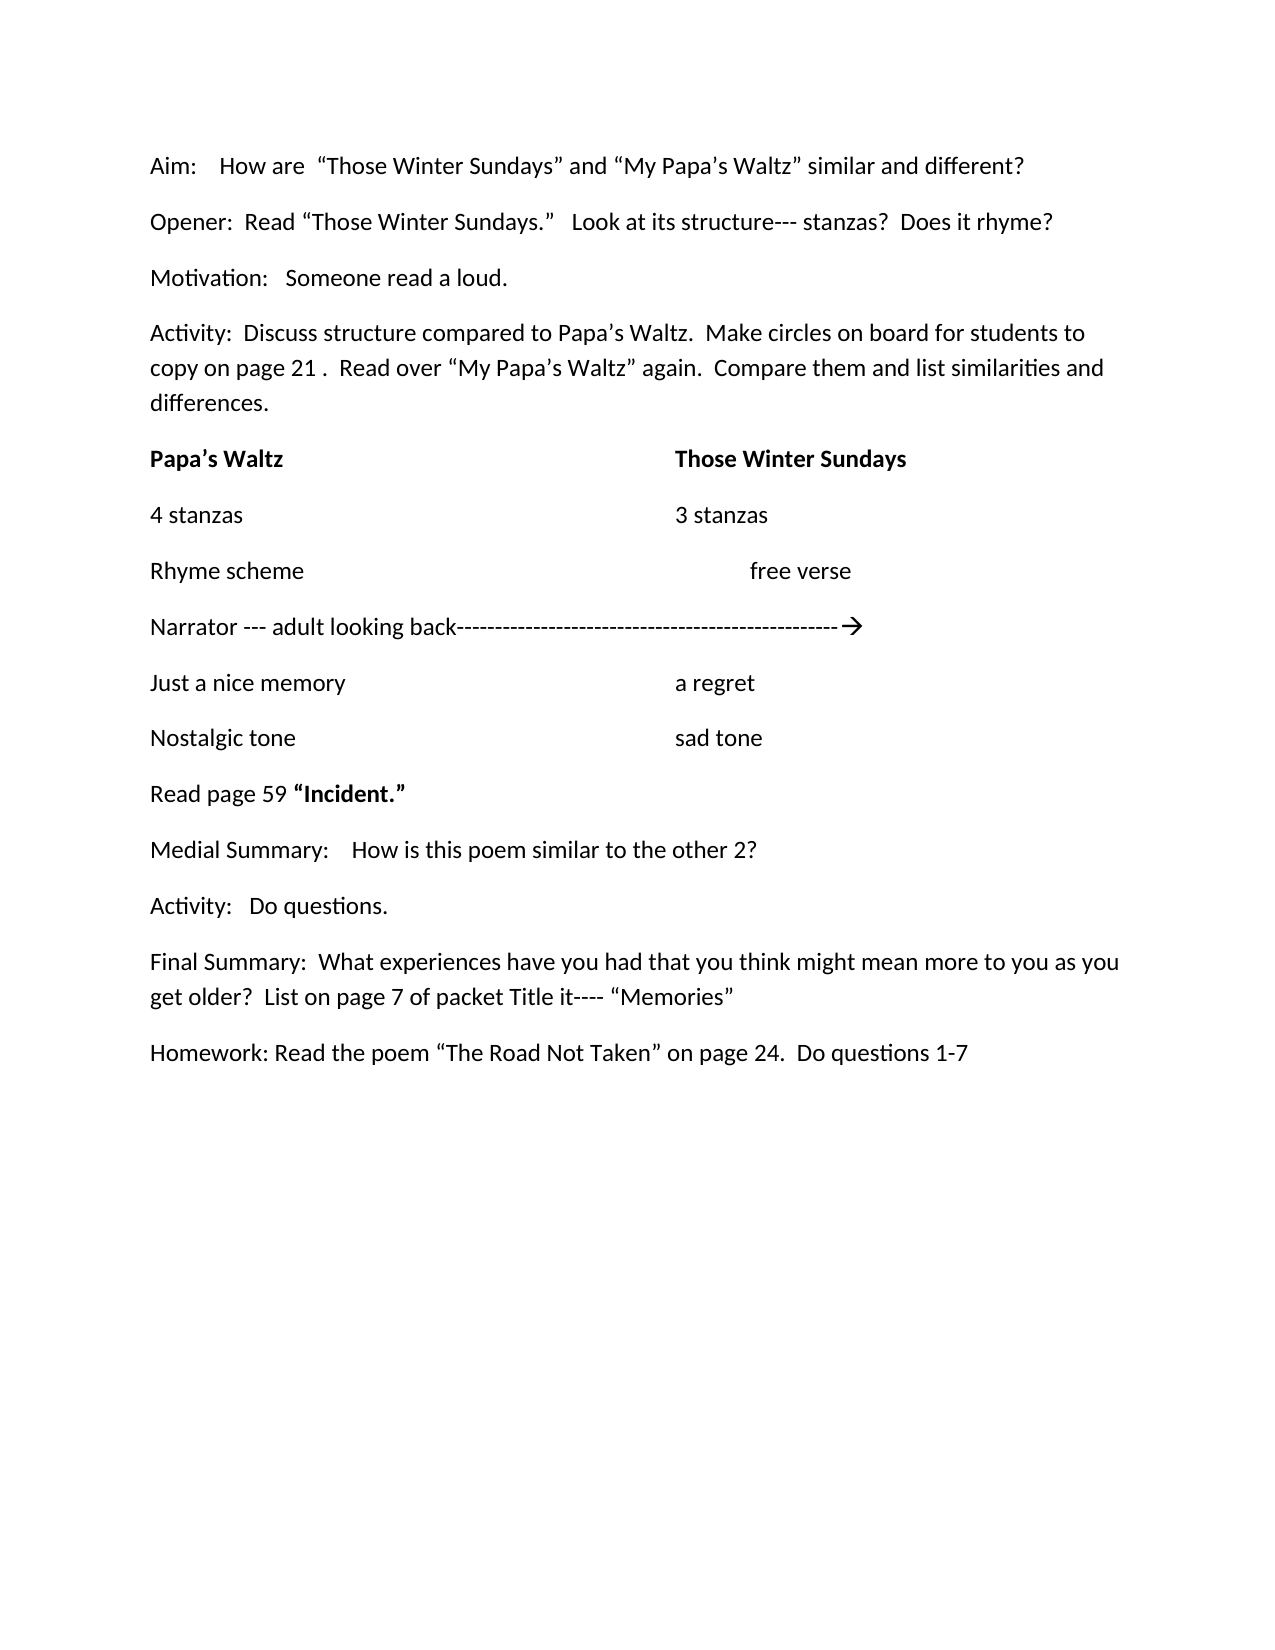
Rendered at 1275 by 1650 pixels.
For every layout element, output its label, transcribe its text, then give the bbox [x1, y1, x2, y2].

text Motivation: Someone read a loud. [150, 262, 1125, 292]
text Read page 59 “Incident.” [150, 778, 1125, 809]
text 4 stanzas 3 stanzas [150, 499, 1125, 530]
text Activity: Discuss structure compared to Papa’s Waltz. Make circles on board for students to copy on page 21 . Read over “My Papa’s Waltz” again. Compare them and list similarities and differences. [150, 317, 1125, 418]
text Opener: Read “Those Winter Sundays.” Look at its structure--- stanzas? Does it rhyme? [150, 206, 1125, 236]
text Aim: How are “Those Winter Sundays” and “My Papa’s Waltz” similar and different? [150, 150, 1125, 181]
text Final Summary: What experiences have you had that you think might mean more to you as you get older? List on page 7 of packet Title it---- “Memories” [150, 946, 1125, 1011]
text Activity: Do questions. [150, 890, 1125, 921]
text Just a nice memory a regret [150, 667, 1125, 697]
text Narrator --- adult looking back-------------------------------------------------- [150, 611, 1125, 641]
text Rhyme scheme free verse [150, 555, 1125, 586]
text Nostalgic tone sad tone [150, 722, 1125, 753]
text Homework: Read the poem “The Road Not Taken” on page 24. Do questions 1-7 [150, 1037, 1125, 1067]
text Papa’s Waltz Those Winter Sundays [150, 443, 1125, 474]
text Medial Summary: How is this poem similar to the other 2? [150, 834, 1125, 865]
